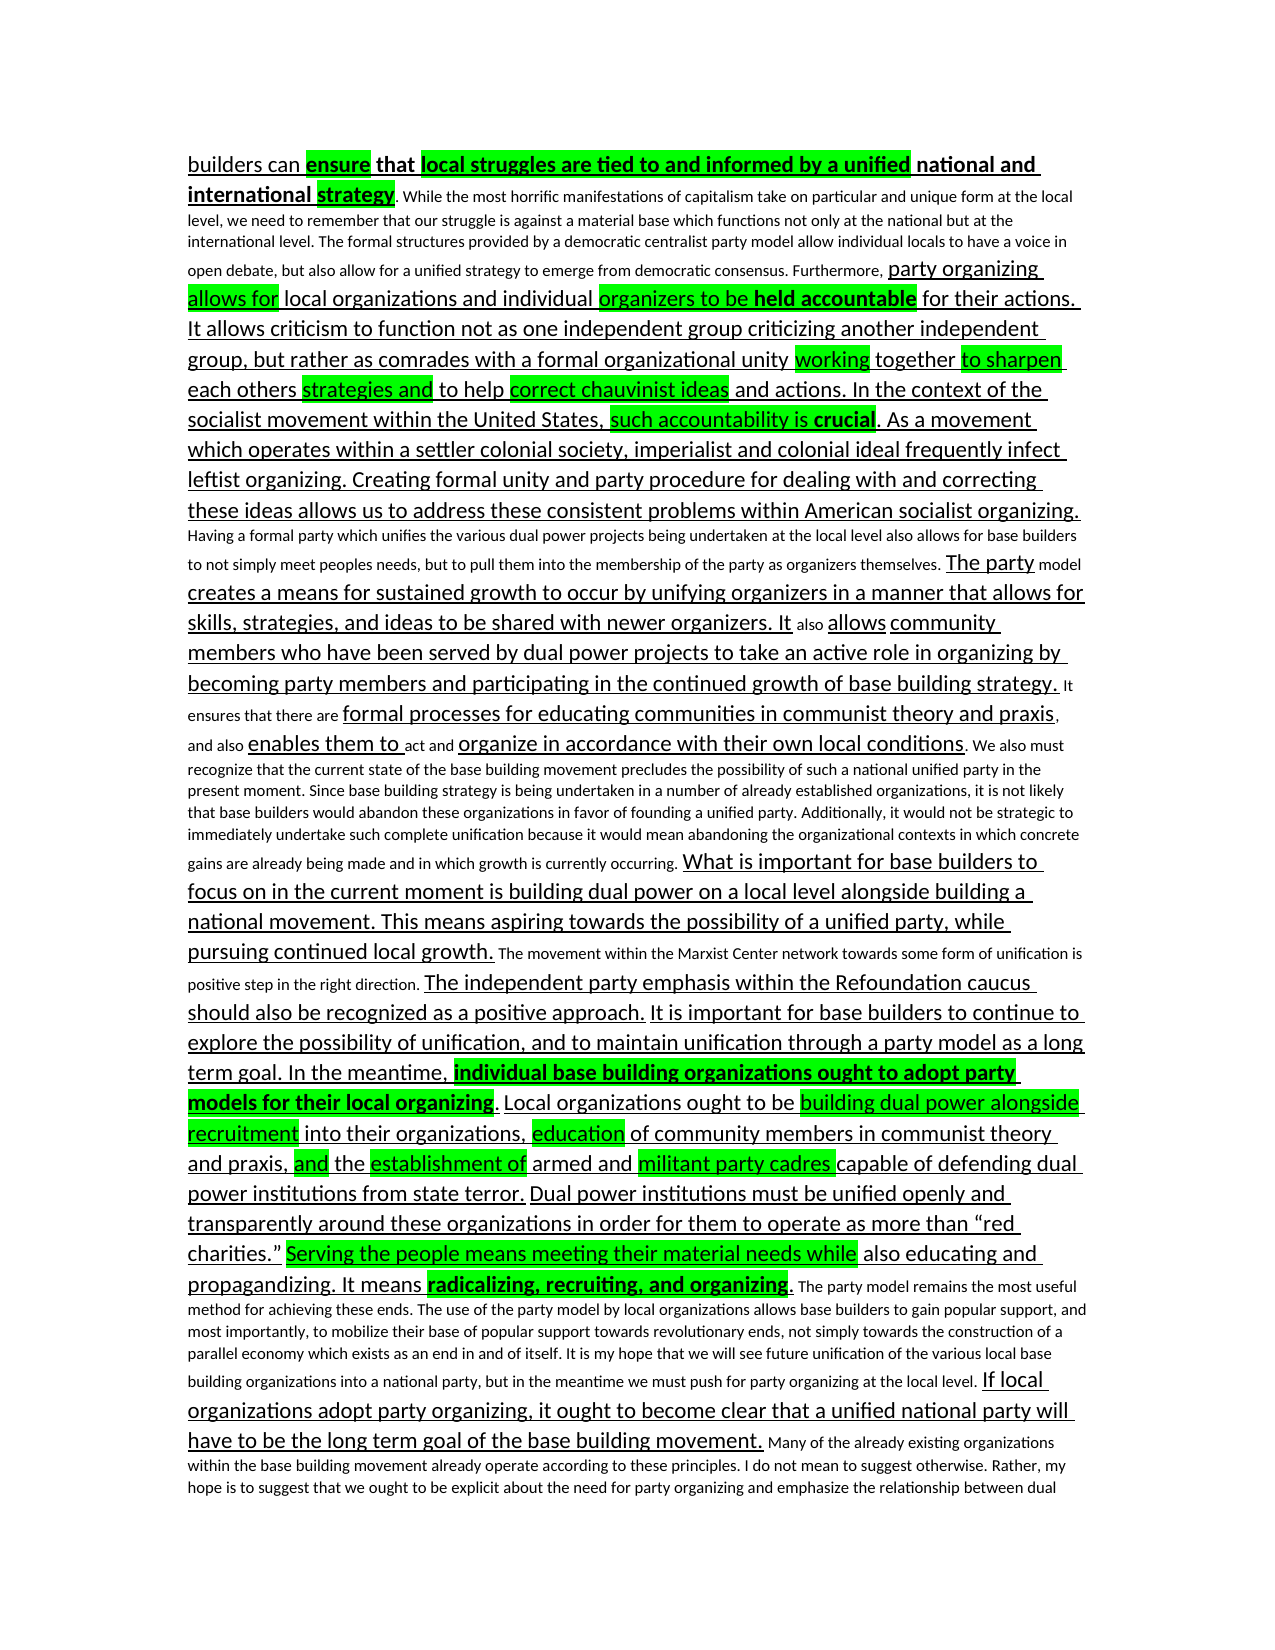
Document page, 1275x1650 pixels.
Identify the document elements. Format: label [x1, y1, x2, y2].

text [187, 150, 1087, 1498]
